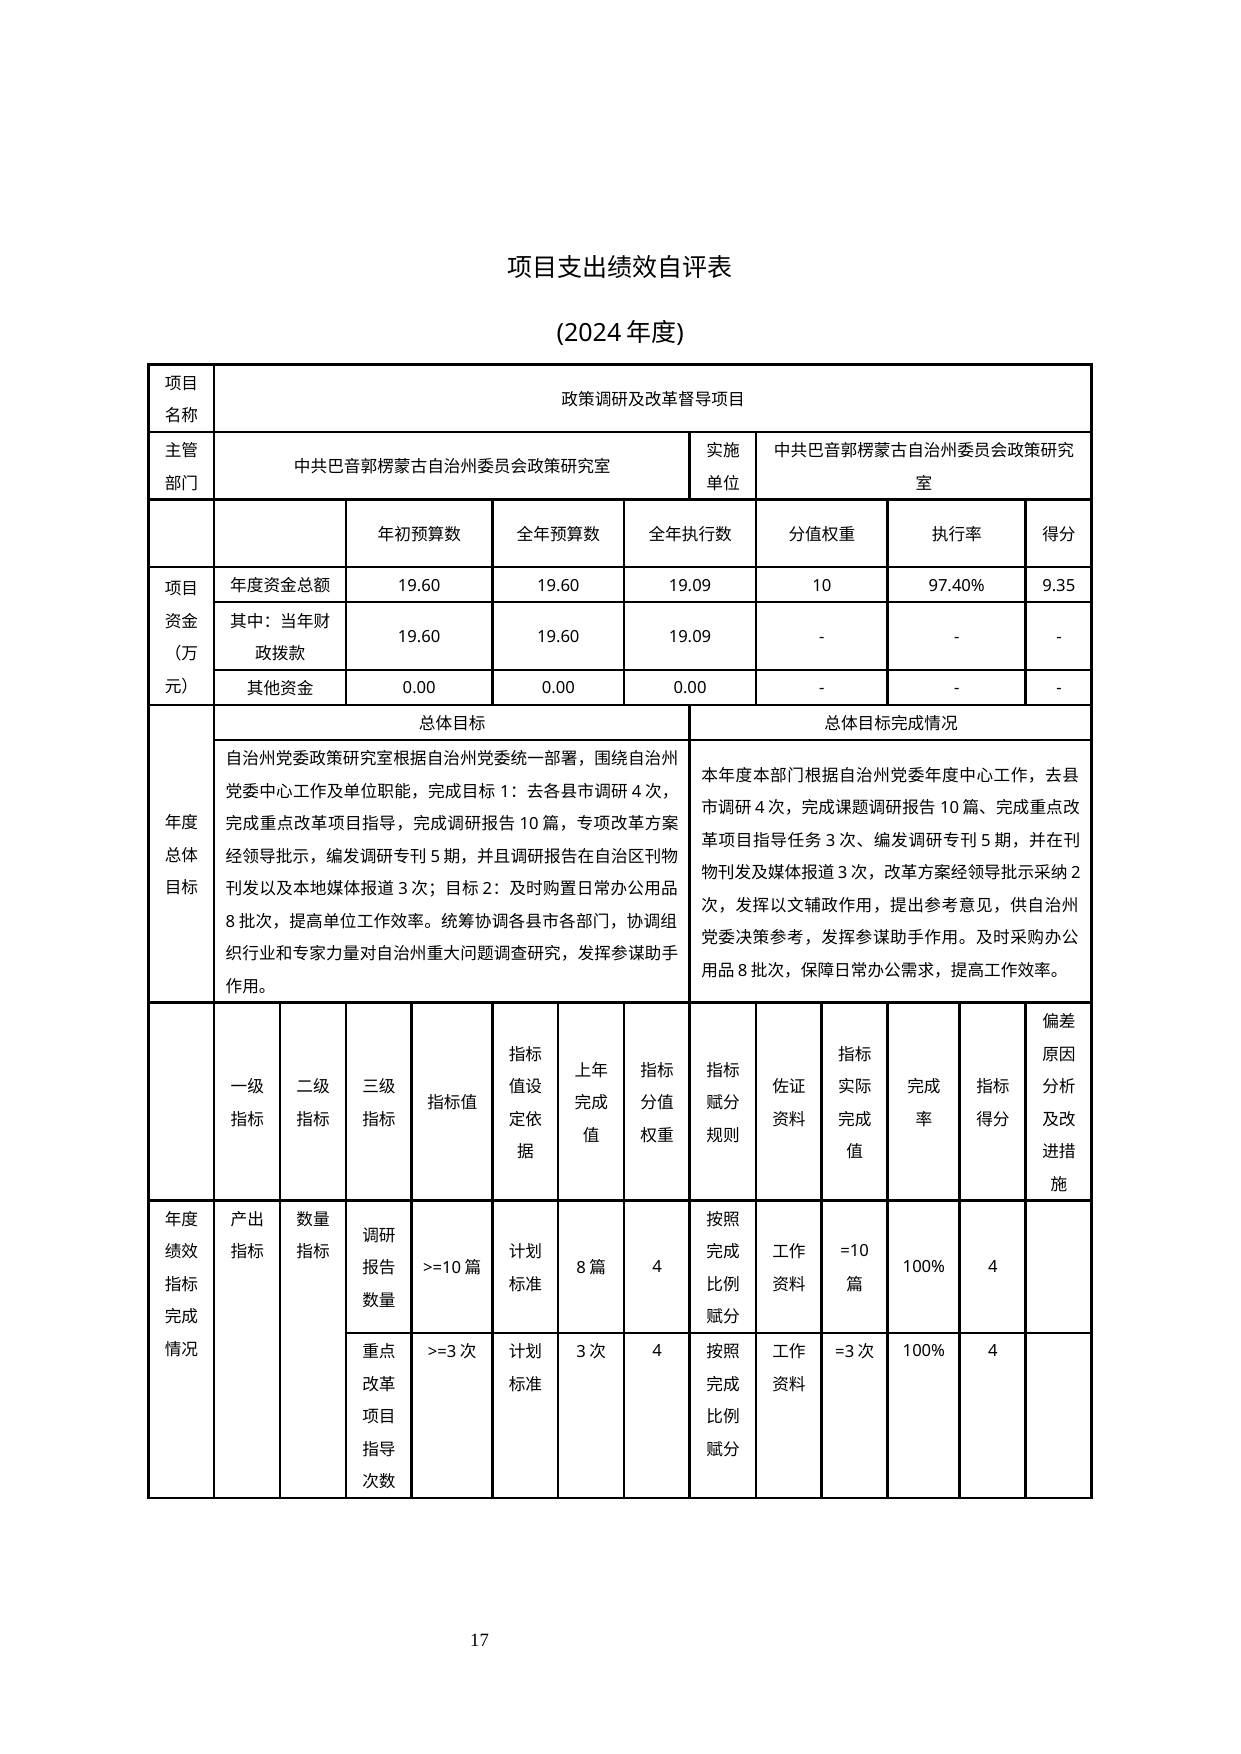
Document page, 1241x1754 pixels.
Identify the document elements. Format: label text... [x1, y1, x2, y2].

table_cell 指标赋分规则 [691, 1004, 755, 1199]
table_cell 上年完成值 [559, 1004, 623, 1199]
table_cell 19.60 [347, 603, 491, 668]
table_cell 产出指标 [215, 1202, 279, 1497]
table_cell 4 [625, 1202, 688, 1331]
table_cell 0.00 [494, 671, 623, 703]
table_cell 年初预算数 [347, 501, 491, 566]
table_cell 中共巴音郭楞蒙古自治州委员会政策研究室 [215, 433, 688, 498]
table_cell 工作资料 [757, 1334, 820, 1497]
table_cell 19.60 [347, 568, 491, 601]
table_cell 分值权重 [757, 501, 886, 566]
table_cell 19.09 [625, 603, 755, 668]
table_cell 计划标准 [494, 1202, 557, 1331]
table_cell 100% [889, 1202, 958, 1331]
table_cell 年度资金总额 [215, 568, 345, 601]
table_cell 4 [961, 1334, 1024, 1497]
table_cell 其中：当年财政拨款 [215, 603, 345, 668]
table_cell 中共巴音郭楞蒙古自治州委员会政策研究室 [757, 433, 1090, 498]
table_cell >=10篇 [413, 1202, 491, 1331]
table_cell - [889, 603, 1024, 668]
table_cell 按照完成比例赋分 [691, 1334, 755, 1497]
table_cell [1027, 1202, 1090, 1331]
table_cell 得分 [1027, 501, 1090, 566]
table_cell 0.00 [625, 671, 755, 703]
table_cell 工作资料 [757, 1202, 820, 1331]
table_cell 项目名称 [150, 366, 213, 431]
table_cell 总体目标完成情况 [691, 706, 1090, 739]
table_cell 19.60 [494, 568, 623, 601]
table_cell (2024年度) [148, 298, 1092, 363]
table_cell 政策调研及改革督导项目 [215, 366, 1090, 431]
table_cell 重点改革项目指导次数 [347, 1334, 410, 1497]
table_cell 8篇 [559, 1202, 623, 1331]
table_cell 其他资金 [215, 671, 345, 703]
table_cell 偏差原因分析及改进措施 [1027, 1004, 1090, 1199]
table_cell 97.40% [889, 568, 1024, 601]
table_cell [215, 501, 345, 566]
table_cell 计划标准 [494, 1334, 557, 1497]
table_cell 佐证资料 [757, 1004, 820, 1199]
table_cell >=3次 [413, 1334, 491, 1497]
table_cell 实施单位 [691, 433, 755, 498]
table_cell 100% [889, 1334, 958, 1497]
table_cell 9.35 [1027, 568, 1090, 601]
table_cell 执行率 [889, 501, 1024, 566]
table_cell 三级指标 [347, 1004, 410, 1199]
table_cell - [889, 671, 1024, 703]
table_cell 4 [625, 1334, 688, 1497]
table_cell 项目资金 （万元） [150, 568, 213, 703]
table_cell 二级指标 [281, 1004, 345, 1199]
table_cell 19.60 [494, 603, 623, 668]
table_cell =10篇 [823, 1202, 886, 1331]
table_cell 调研报告数量 [347, 1202, 410, 1331]
table_cell 4 [961, 1202, 1024, 1331]
table_cell - [1027, 671, 1090, 703]
table_cell 0.00 [347, 671, 491, 703]
table_cell 按照完成比例赋分 [691, 1202, 755, 1331]
table_cell - [1027, 603, 1090, 668]
table_header 项目支出绩效自评表 [148, 233, 1092, 298]
table_cell =3次 [823, 1334, 886, 1497]
table_cell - [757, 671, 886, 703]
table_cell 指标得分 [961, 1004, 1024, 1199]
table_cell 年度绩效指标完成情况 [150, 1202, 213, 1497]
table_cell 指标值设定依据 [494, 1004, 557, 1199]
table_cell [1027, 1334, 1090, 1497]
table_cell 指标分值权重 [625, 1004, 688, 1199]
table_cell 本年度本部门根据自治州党委年度中心工作，去县市调研4次，完成课题调研报告10篇、完成重点改革项目指导任务3次、编发调研专刊5期，并在刊物刊发及媒体报道3次，改革方案经领导批示采纳2次，发挥以文辅政作用，提出参考意见，供自治州党委决策参考，发挥参谋助手作用。及时采购办公用品8批次，保障日常办公需求，提高工作效率。 [691, 741, 1090, 1001]
table_cell 主管部门 [150, 433, 213, 498]
table_cell 总体目标 [215, 706, 688, 739]
table_cell 自治州党委政策研究室根据自治州党委统一部署，围绕自治州党委中心工作及单位职能，完成目标1：去各县市调研4次，完成重点改革项目指导，完成调研报告10篇，专项改革方案经领导批示，编发调研专刊5期，并且调研报告在自治区刊物刊发以及本地媒体报道3次；目标2：及时购置日常办公用品8批次，提高单位工作效率。统筹协调各县市各部门，协调组织行业和专家力量对自治州重大问题调查研究，发挥参谋助手作用。 [215, 741, 688, 1001]
table_cell 指标实际完成值 [823, 1004, 886, 1199]
table_cell 指标值 [413, 1004, 491, 1199]
table_cell 全年预算数 [494, 501, 623, 566]
table_cell 全年执行数 [625, 501, 755, 566]
table_cell 年度总体目标 [150, 706, 213, 1001]
table_cell - [757, 603, 886, 668]
table_cell 完成率 [889, 1004, 958, 1199]
table_cell 10 [757, 568, 886, 601]
table_cell 19.09 [625, 568, 755, 601]
table_cell [150, 1004, 213, 1199]
table_cell 3次 [559, 1334, 623, 1497]
table_cell 一级指标 [215, 1004, 279, 1199]
table_cell 数量指标 [281, 1202, 345, 1497]
table_cell [150, 501, 213, 566]
